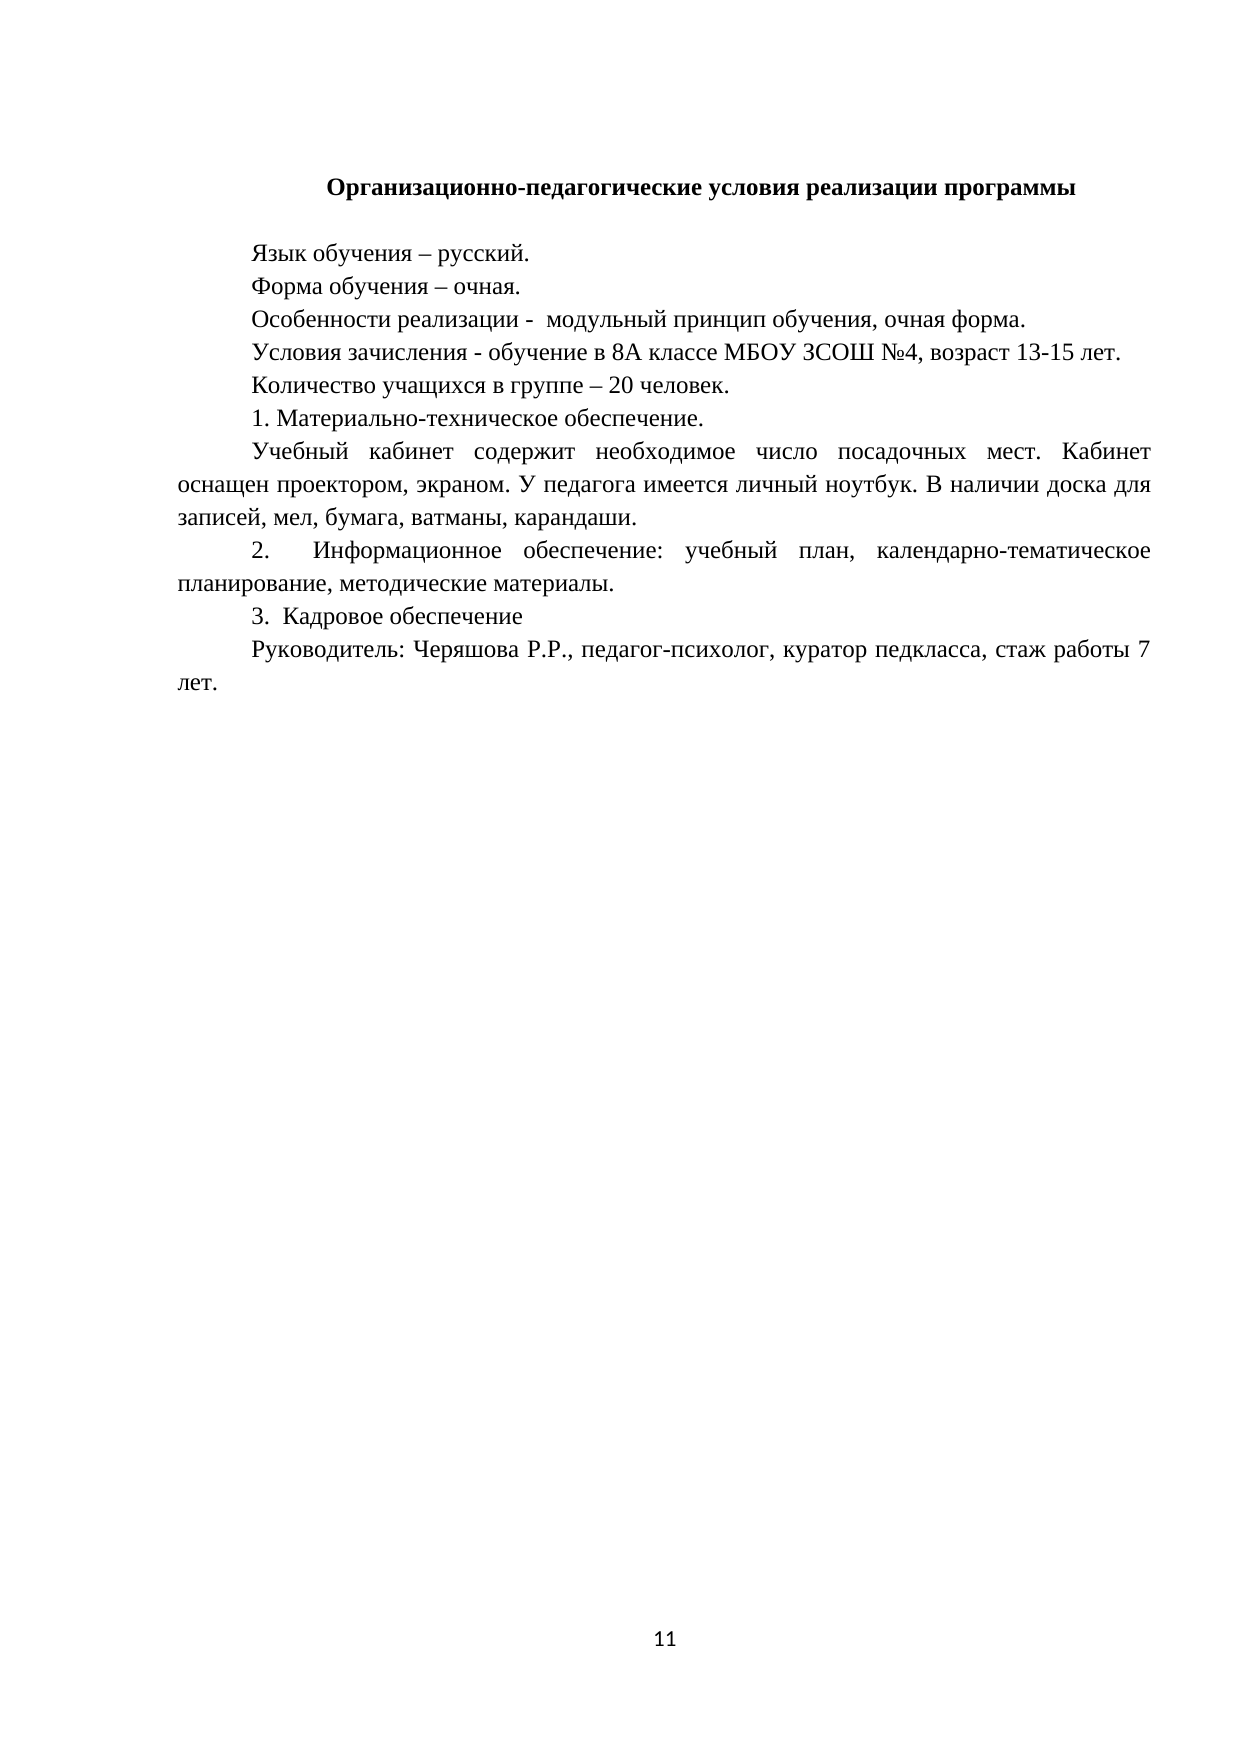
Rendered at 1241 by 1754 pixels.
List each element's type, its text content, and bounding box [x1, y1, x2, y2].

text Форма обучения – очная. [177, 271, 1152, 300]
text Организационно-педагогические условия реализации программы [177, 172, 1152, 201]
text Особенности реализации - модульный принцип обучения, очная форма. [177, 304, 1152, 333]
text 2. Информационное обеспечение: учебный план, календарно-тематическое планирование, методические материалы. [177, 535, 1152, 597]
text Руководитель: Черяшова Р.Р., педагог-психолог, куратор педкласса, стаж работы 7 лет. [177, 634, 1152, 696]
text 3. Кадровое обеспечение [177, 601, 1152, 630]
text Условия зачисления - обучение в 8А классе МБОУ ЗСОШ №4, возраст 13-15 лет. [177, 337, 1152, 366]
text Язык обучения – русский. [177, 238, 1152, 267]
text 1. Материально-техническое обеспечение. [177, 403, 1152, 432]
text Учебный кабинет содержит необходимое число посадочных мест. Кабинет оснащен проектором, экраном. У педагога имеется личный ноутбук. В наличии доска для записей, мел, бумага, ватманы, карандаши. [177, 436, 1152, 531]
text Количество учащихся в группе – 20 человек. [177, 370, 1152, 399]
